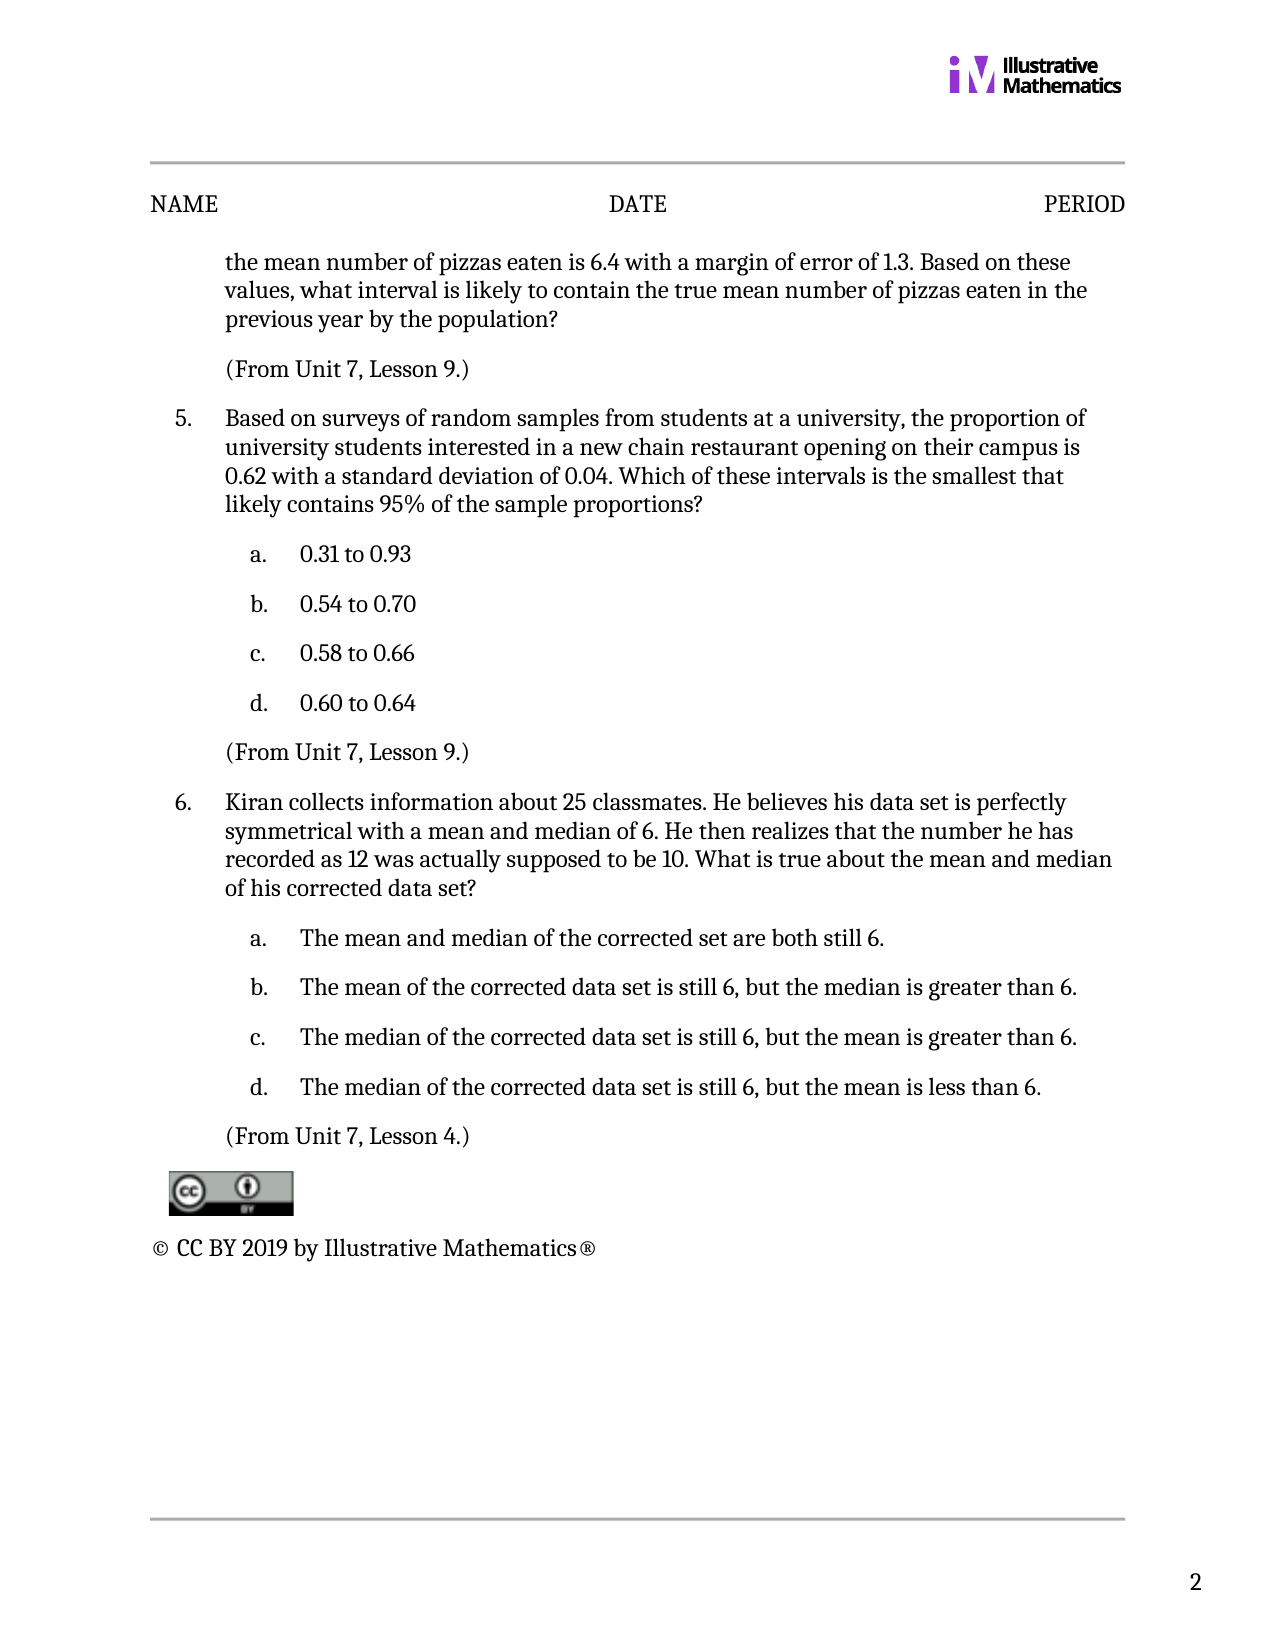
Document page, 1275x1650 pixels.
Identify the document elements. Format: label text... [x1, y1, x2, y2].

list (From Unit 7, Lesson 4.) [175, 1122, 1125, 1151]
picture [168, 1171, 294, 1216]
list The mean and median of the corrected set are both still 6. [250, 924, 1125, 952]
text © CC BY 2019 by Illustrative Mathematics® [150, 1234, 1125, 1263]
list 0.31 to 0.93 [250, 540, 1125, 569]
list 0.60 to 0.64 [250, 689, 1125, 717]
list The mean of the corrected data set is still 6, but the median is greater than 6. [250, 973, 1125, 1002]
list 0.58 to 0.66 [250, 639, 1125, 668]
list Kiran collects information about 25 classmates. He believes his data set is perfectly symmetrical with a mean and median of 6. He then realizes that the number he has recorded as 12 was actually supposed to be 10. What is true about the mean and median of his corrected data set? [175, 788, 1125, 903]
list 0.54 to 0.70 [250, 589, 1125, 618]
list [175, 247, 1125, 334]
list (From Unit 7, Lesson 9.) [175, 354, 1125, 383]
list The median of the corrected data set is still 6, but the mean is less than 6. [250, 1072, 1125, 1101]
picture [949, 55, 1121, 93]
list (From Unit 7, Lesson 9.) [175, 738, 1125, 767]
list Based on surveys of random samples from students at a university, the proportion of university students interested in a new chain restaurant opening on their campus is 0.62 with a standard deviation of 0.04. Which of these intervals is the smallest that likely contains 95% of the sample proportions? [175, 404, 1125, 519]
list The median of the corrected data set is still 6, but the mean is greater than 6. [250, 1023, 1125, 1052]
